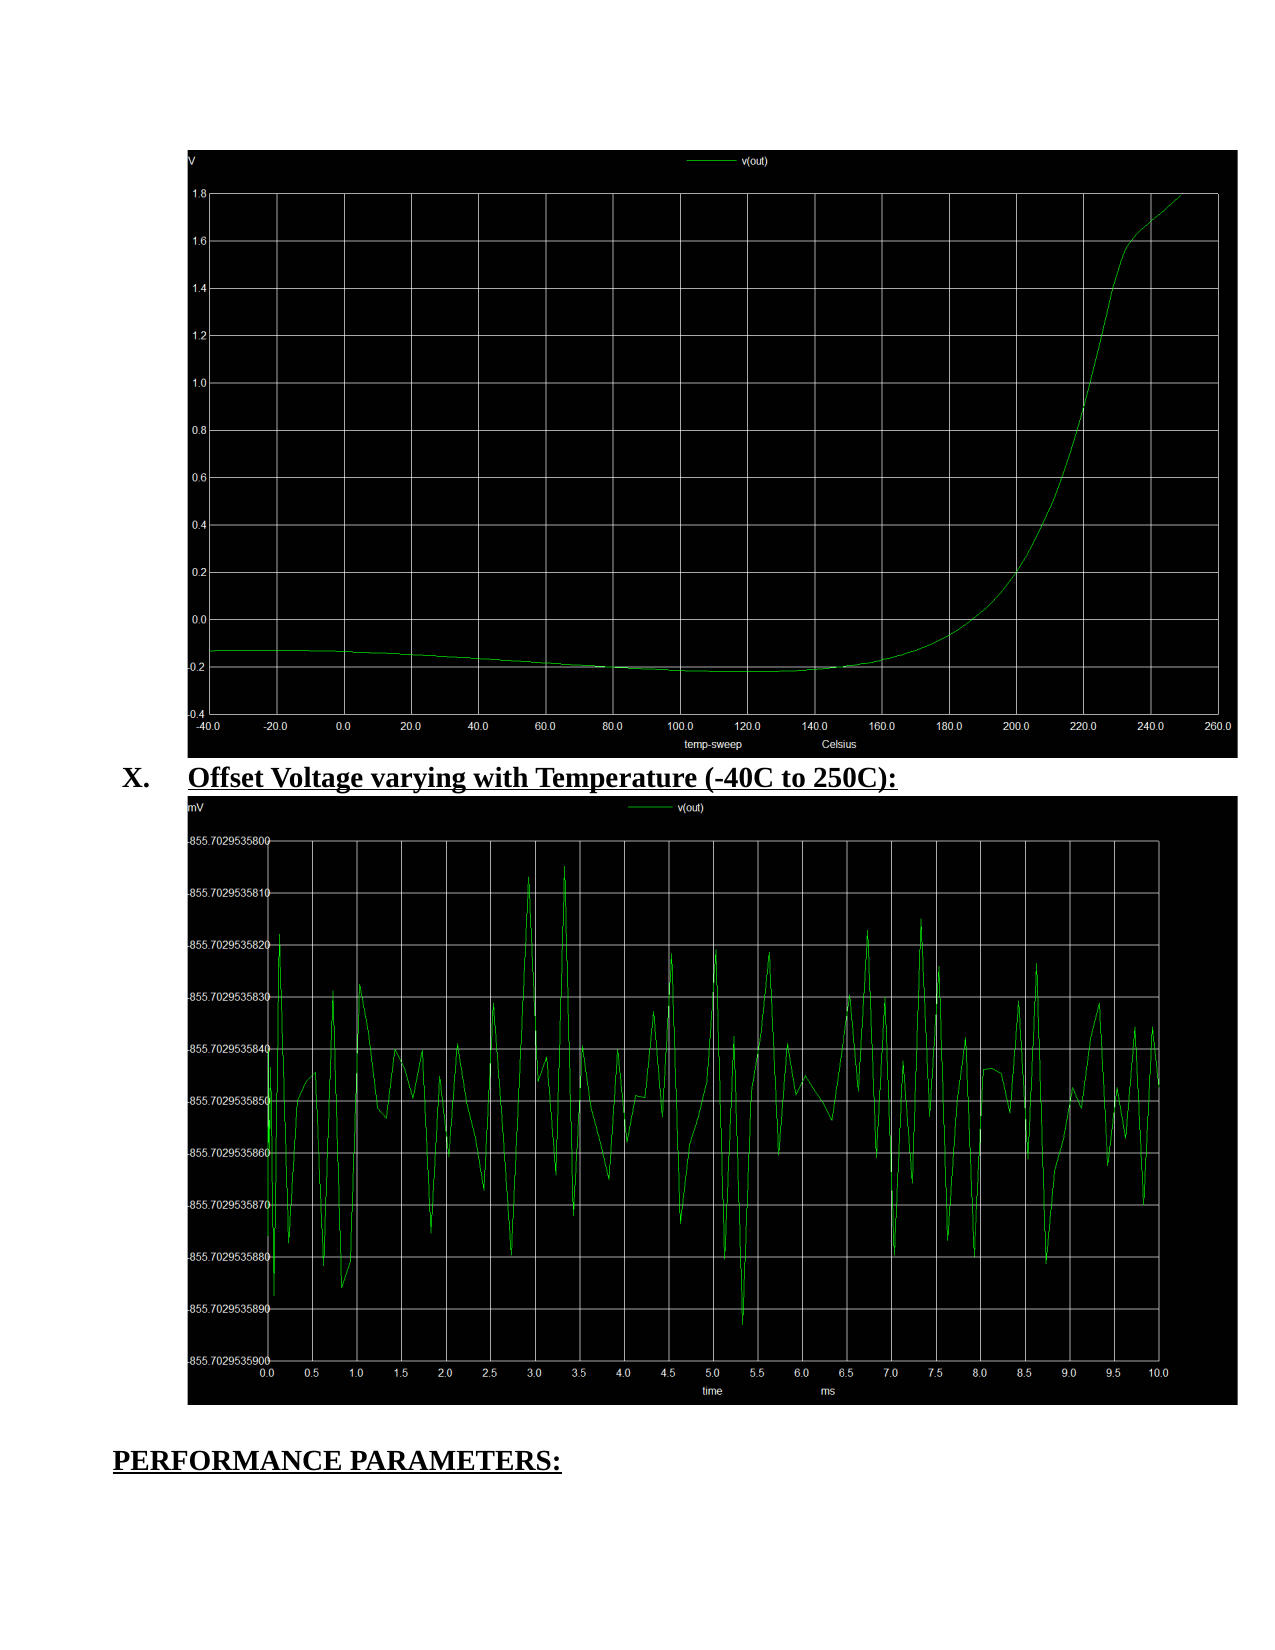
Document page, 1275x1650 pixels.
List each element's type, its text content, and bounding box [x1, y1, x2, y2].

picture [187, 150, 1238, 758]
text PERFORMANCE PARAMETERS: [112, 1443, 1162, 1477]
list Offset Voltage varying with Temperature (-40C to 250C): [150, 760, 1162, 793]
picture [187, 796, 1238, 1405]
